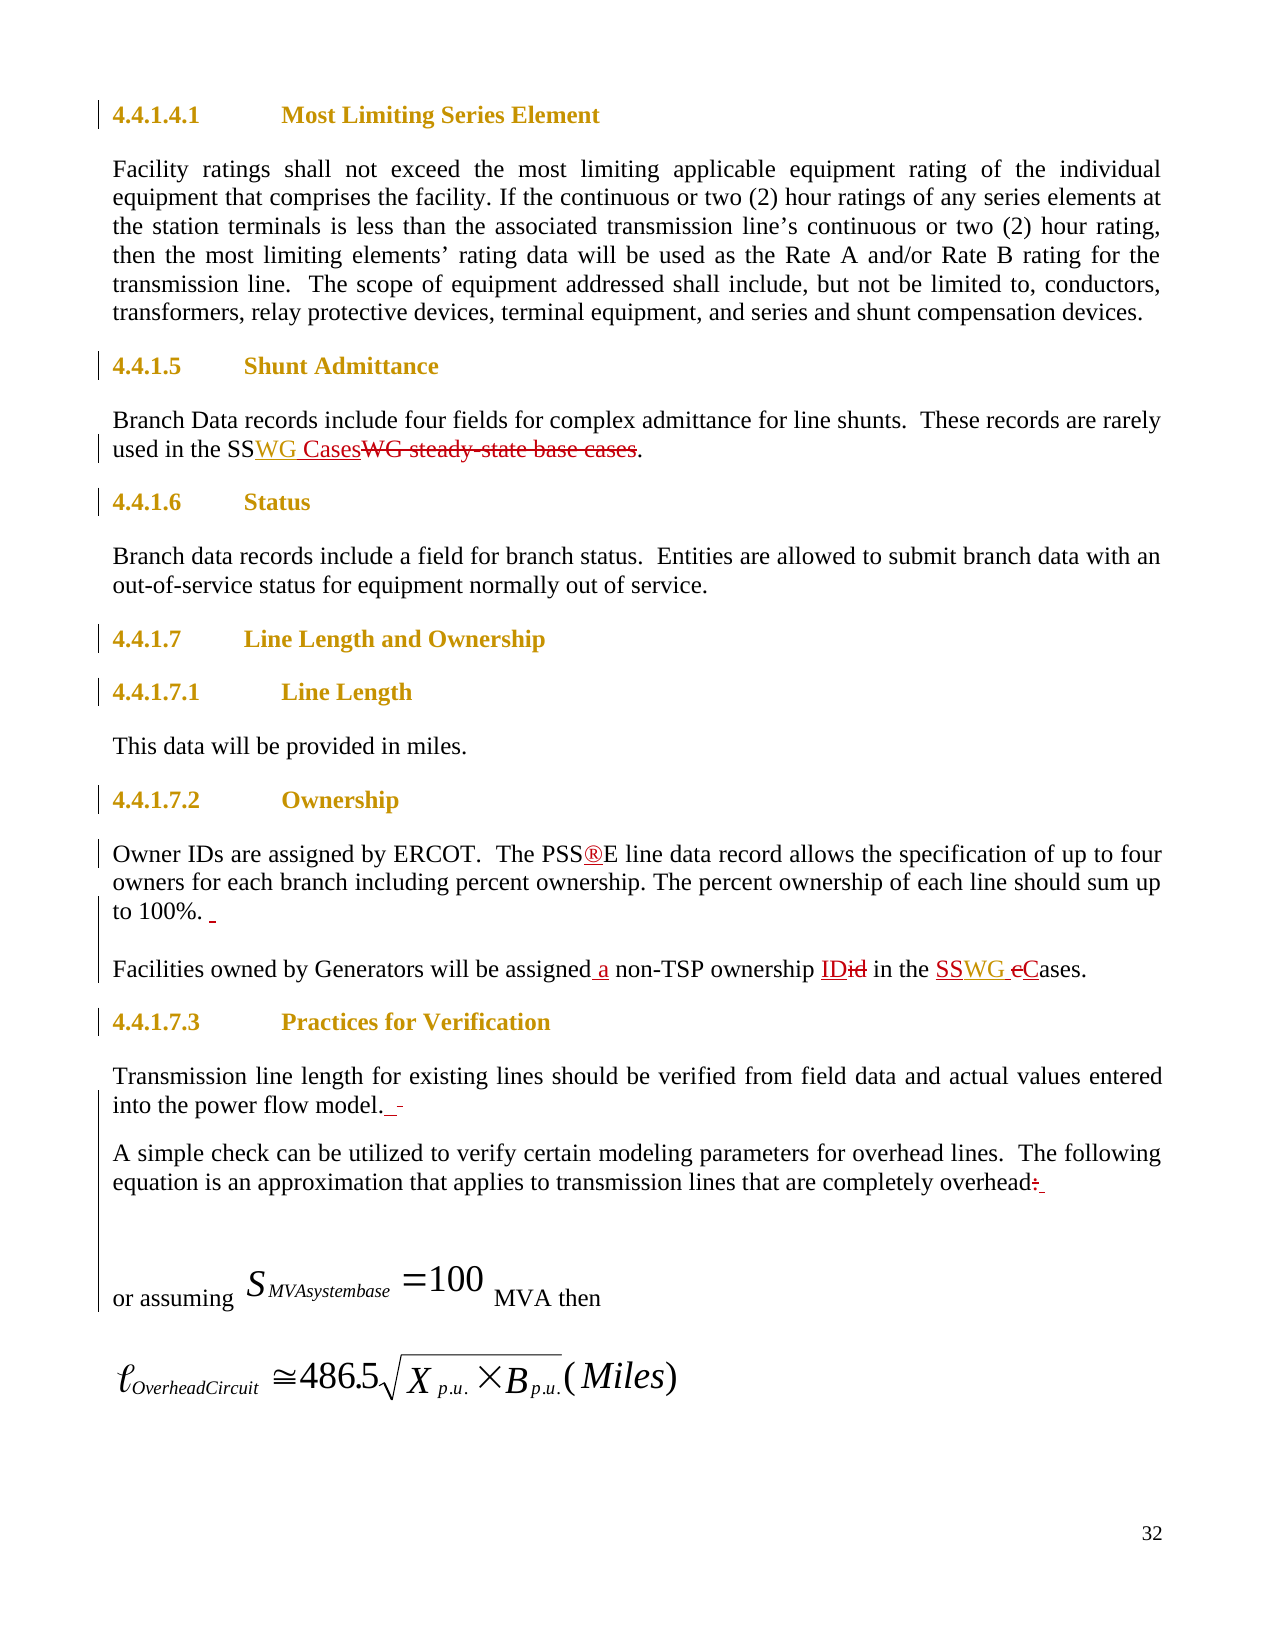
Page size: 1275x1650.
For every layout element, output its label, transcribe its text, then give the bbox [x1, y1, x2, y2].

text Owner IDs are assigned by ERCOT. The PSSE line data record allows the specification of up to four owners for each branch including percent ownership. The percent ownership of each line should sum up to 100%. [112, 839, 1162, 925]
text Branch data records include a field for branch status. Entities are allowed to submit branch data with an out-of-service status for equipment normally out of service. [112, 541, 1162, 599]
text Transmission line length for existing lines should be verified from field data and actual values entered into the power flow model. [112, 1061, 1163, 1119]
text 4.4.1.4.1 Most Limiting Series Element [112, 100, 1162, 129]
text 4.4.1.5 Shunt Admittance [112, 351, 1162, 380]
text 4.4.1.7 Line Length and Ownership [112, 624, 1162, 652]
text 4.4.1.6 Status [112, 487, 1162, 516]
text Facility ratings shall not exceed the most limiting applicable equipment rating of the individual equipment that comprises the facility. If the continuous or two (2) hour ratings of any series elements at the station terminals is less than the associated transmission line’s continuous or two (2) hour rating, then the most limiting elements’ rating data will be used as the Rate A and/or Rate B rating for the transmission line. The scope of equipment addressed shall include, but not be limited to, conductors, transformers, relay protective devices, terminal equipment, and series and shunt compensation devices. [112, 154, 1162, 326]
text or assuming MVA then [112, 1262, 1163, 1312]
text Branch Data records include four fields for complex admittance for line shunts. These records are rarely used in the SS. [112, 405, 1162, 462]
text 4.4.1.7.3 Practices for Verification [112, 1007, 1162, 1036]
text This data will be provided in miles. [112, 731, 1162, 760]
text Facilities owned by Generators will be assigned non-TSP ownership in the ases. [112, 954, 1162, 982]
text 4.4.1.7.1 Line Length [112, 677, 1162, 706]
text 4.4.1.7.2 Ownership [112, 785, 1162, 814]
text A simple check can be utilized to verify certain modeling parameters for overhead lines. The following equation is an approximation that applies to transmission lines that are completely overhead [112, 1138, 1163, 1195]
